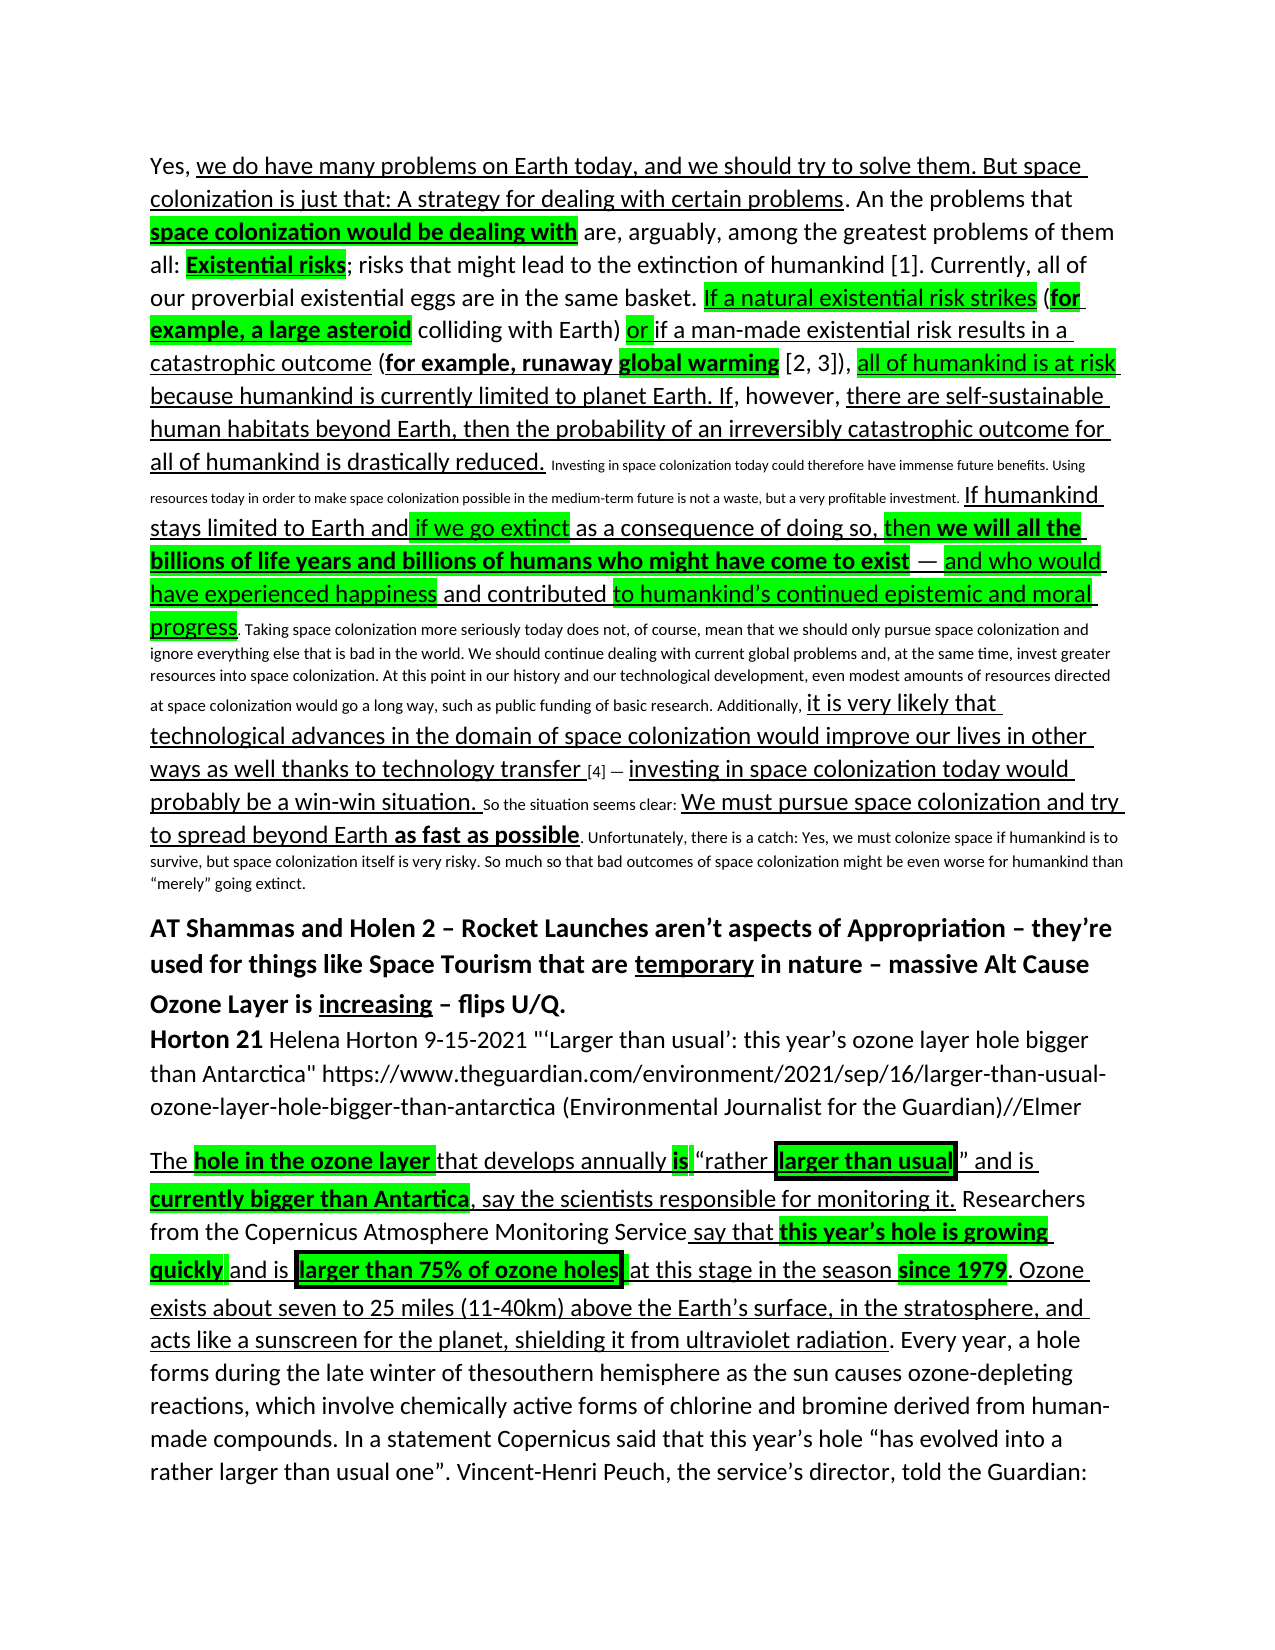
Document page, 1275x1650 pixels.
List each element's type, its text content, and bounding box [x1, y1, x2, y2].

subtitle Ozone Layer is increasing – flips U/Q. [150, 987, 1125, 1020]
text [150, 1141, 1125, 1487]
subtitle AT Shammas and Holen 2 – Rocket Launches aren’t aspects of Appropriation – they’re used for things like Space Tourism that are temporary in nature – massive Alt Cause [150, 912, 1125, 980]
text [150, 150, 1125, 893]
text Horton 21 Helena Horton 9-15-2021 "‘Larger than usual’: this year’s ozone layer hole bigger than Antarctica" https://www.theguardian.com/environment/2021/sep/16/larger-than-usual-ozone-layer-hole-bigger-than-antarctica (Environmental Journalist for the Guardian)//Elmer [150, 1023, 1125, 1122]
